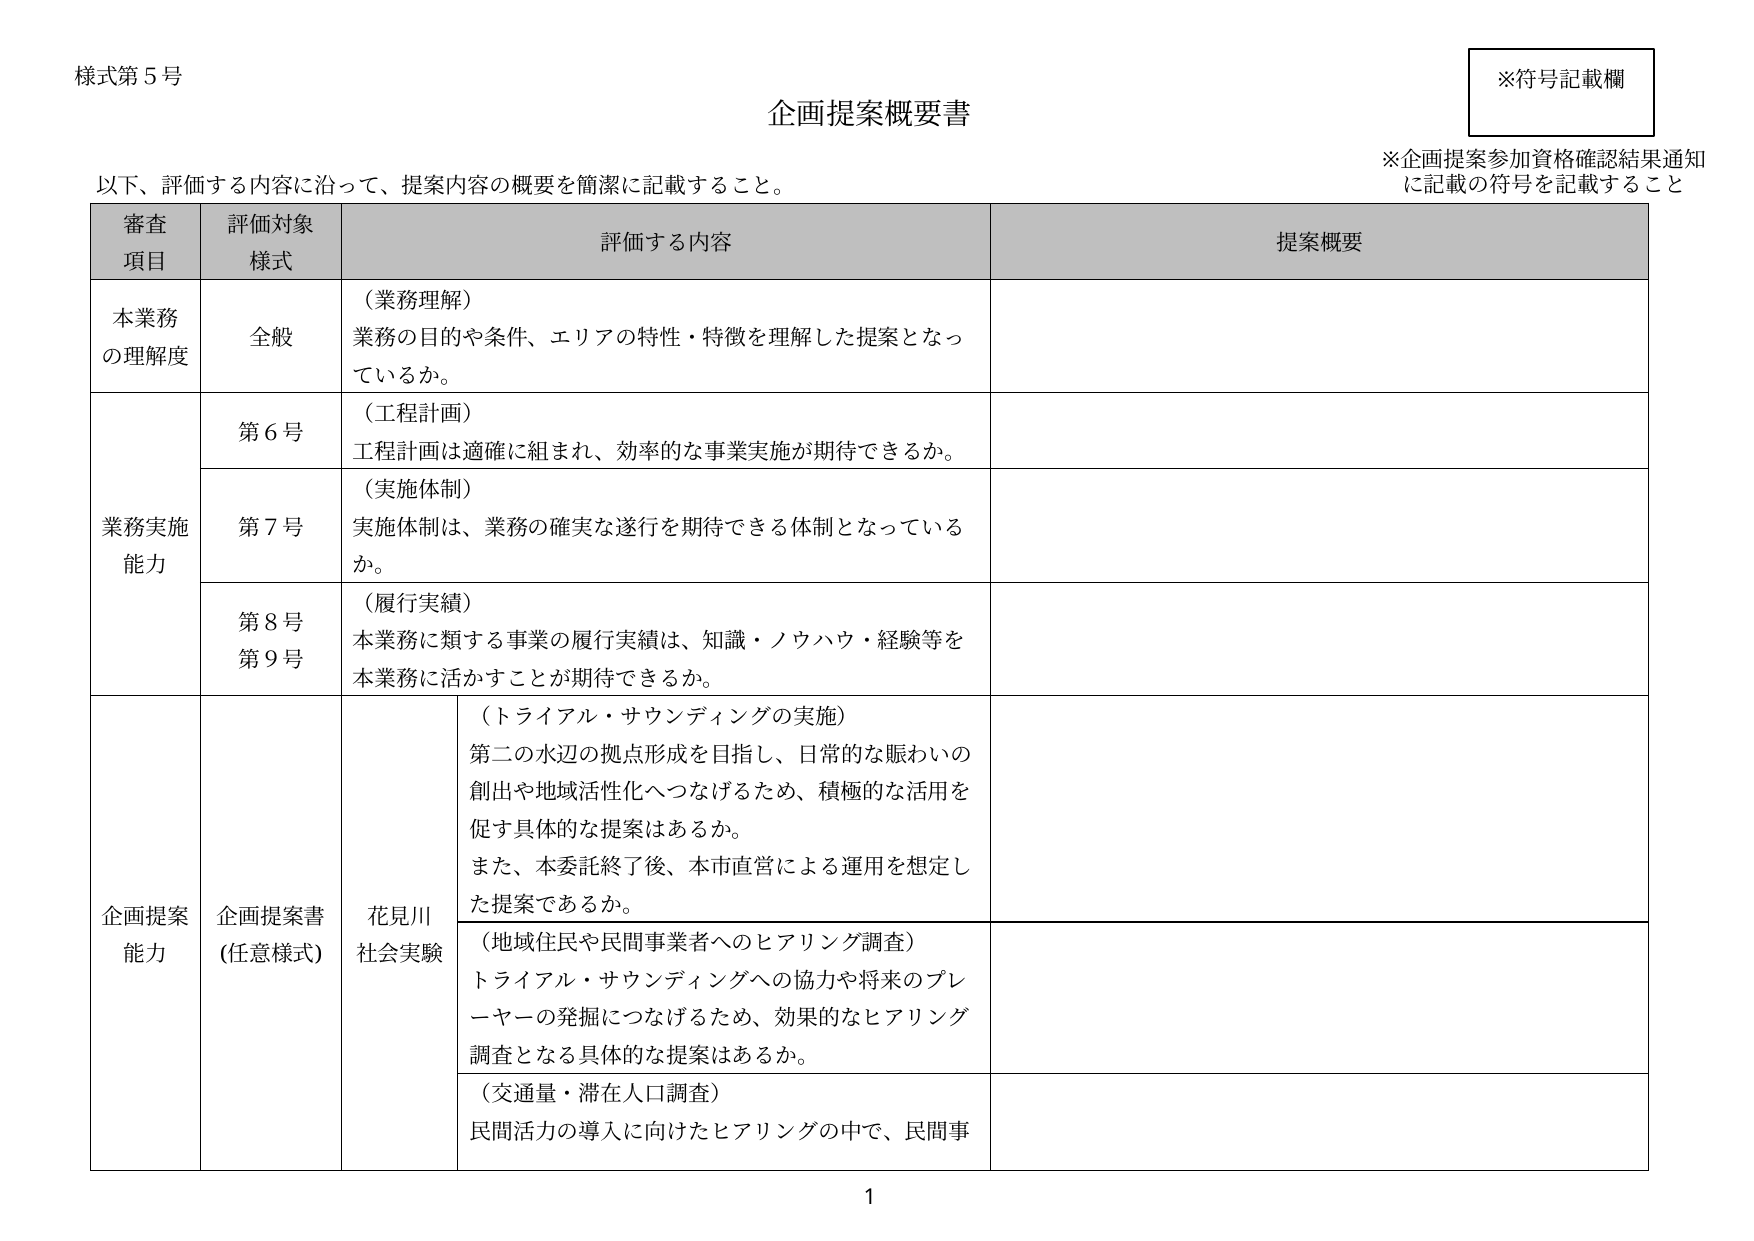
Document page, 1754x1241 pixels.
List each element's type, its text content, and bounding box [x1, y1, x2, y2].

table_cell 企画提案書(任意様式) [201, 696, 341, 1170]
table_cell （工程計画） 工程計画は適確に組まれ、効率的な事業実施が期待できるか。 [342, 393, 990, 468]
table_header 評価対象 様式 [201, 204, 341, 279]
table_cell 第７号 [201, 469, 341, 582]
table_cell （実施体制） 実施体制は、業務の確実な遂行を期待できる体制となっているか。 [342, 469, 990, 582]
table_cell 花見川 社会実験 [342, 696, 457, 1170]
table_cell [991, 393, 1648, 468]
table_cell （履行実績） 本業務に類する事業の履行実績は、知識・ノウハウ・経験等を本業務に活かすことが期待できるか。 [342, 583, 990, 695]
table_cell 業務実施能力 [91, 393, 200, 695]
table_cell [991, 280, 1648, 392]
table_cell [991, 696, 1648, 921]
table_cell （地域住民や民間事業者へのヒアリング調査） トライアル・サウンディングへの協力や将来のプレ ーヤーの発掘につなげるため、効果的なヒアリング 調査となる具体的な提案はあるか。 [458, 923, 990, 1072]
table_cell 本業務 の理解度 [91, 280, 200, 392]
table_cell [991, 1074, 1648, 1170]
table_cell （トライアル・サウンディングの実施） 第二の水辺の拠点形成を目指し、日常的な賑わいの創出や地域活性化へつなげるため、積極的な活用を促す具体的な提案はあるか。 また、本委託終了後、本市直営による運用を想定した提案であるか。 [458, 696, 990, 921]
table_cell [991, 469, 1648, 582]
table_cell 第６号 [201, 393, 341, 468]
table_cell 全般 [201, 280, 341, 392]
table_header 提案概要 [991, 204, 1648, 279]
table_cell （業務理解） 業務の目的や条件、エリアの特性・特徴を理解した提案となっ ているか。 [342, 280, 990, 392]
table_header 評価する内容 [342, 204, 990, 279]
table_cell [991, 583, 1648, 695]
table_cell 企画提案能力 [91, 696, 200, 1170]
table_header 審査 項目 [91, 204, 200, 279]
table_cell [458, 1074, 990, 1170]
text 以下、評価する内容に沿って、提案内容の概要を簡潔に記載すること。 [74, 165, 1665, 203]
table_cell 第８号 第９号 [201, 583, 341, 695]
table_cell [991, 923, 1648, 1072]
